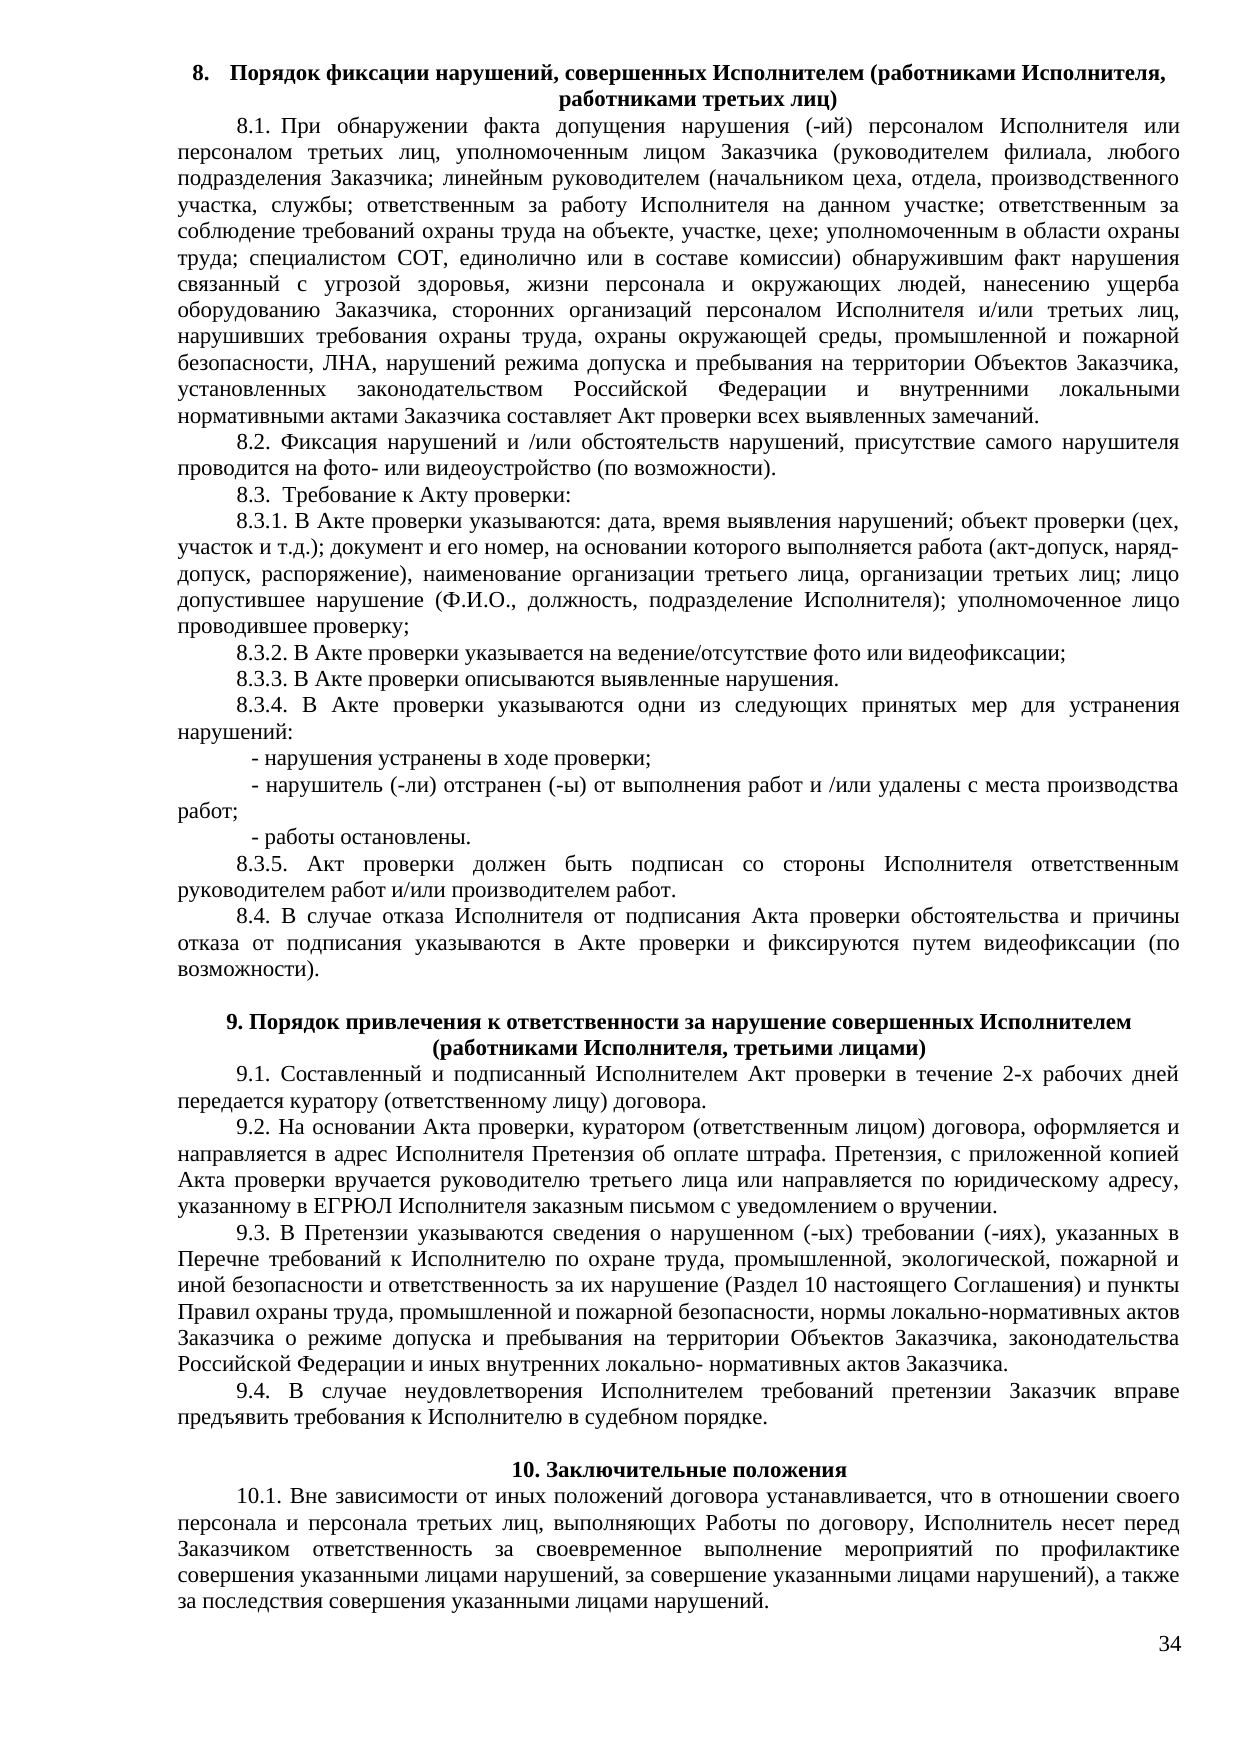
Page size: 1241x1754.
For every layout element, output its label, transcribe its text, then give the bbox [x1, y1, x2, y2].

text 8.4. В случае отказа Исполнителя от подписания Акта проверки обстоятельства и причины отказа от подписания указываются в Акте проверки и фиксируются путем видеофиксации (по возможности). [177, 902, 1181, 981]
list Фиксация нарушений и /или обстоятельств нарушений, присутствие самого нарушителя проводится на фото- или видеоустройство (по возможности). [177, 428, 1181, 481]
list Порядок фиксации нарушений, совершенных Исполнителем (работниками Исполнителя, работниками третьих лиц) [177, 59, 1181, 112]
text - нарушитель (-ли) отстранен (-ы) от выполнения работ и /или удалены с места производства работ; [177, 771, 1181, 823]
text 9.1. Составленный и подписанный Исполнителем Акт проверки в течение 2-х рабочих дней передается куратору (ответственному лицу) договора. [177, 1061, 1181, 1113]
text 9.4. В случае неудовлетворения Исполнителем требований претензии Заказчик вправе предъявить требования к Исполнителю в судебном порядке. [177, 1377, 1181, 1429]
text 9.3. В Претензии указываются сведения о нарушенном (-ых) требовании (-иях), указанных в Перечне требований к Исполнителю по охране труда, промышленной, экологической, пожарной и иной безопасности и ответственность за их нарушение (Раздел 10 настоящего Соглашения) и пункты Правил охраны труда, промышленной и пожарной безопасности, нормы локально-нормативных актов Заказчика о режиме допуска и пребывания на территории Объектов Заказчика, законодательства Российской Федерации и иных внутренних локально- нормативных актов Заказчика. [177, 1219, 1181, 1377]
text 8.3.2. В Акте проверки указывается на ведение/отсутствие фото или видеофиксации; [177, 639, 1181, 665]
text 8.3.4. В Акте проверки указываются одни из следующих принятых мер для устранения нарушений: [177, 692, 1181, 744]
text 8.3. Требование к Акту проверки: [177, 481, 1181, 507]
text - работы остановлены. [177, 823, 1181, 850]
text 9.2. На основании Акта проверки, куратором (ответственным лицом) договора, оформляется и направляется в адрес Исполнителя Претензия об оплате штрафа. Претензия, с приложенной копией Акта проверки вручается руководителю третьего лица или направляется по юридическому адресу, указанному в ЕГРЮЛ Исполнителя заказным письмом с уведомлением о вручении. [177, 1113, 1181, 1219]
text 8.3.3. В Акте проверки описываются выявленные нарушения. [177, 665, 1181, 692]
text 8.3.5. Акт проверки должен быть подписан со стороны Исполнителя ответственным руководителем работ и/или производителем работ. [177, 850, 1181, 902]
text - нарушения устранены в ходе проверки; [177, 744, 1181, 771]
text 10.1. Вне зависимости от иных положений договора устанавливается, что в отношении своего персонала и персонала третьих лиц, выполняющих Работы по договору, Исполнитель несет перед Заказчиком ответственность за своевременное выполнение мероприятий по профилактике совершения указанными лицами нарушений, за совершение указанными лицами нарушений), а также за последствия совершения указанными лицами нарушений. [177, 1482, 1181, 1614]
text 9. Порядок привлечения к ответственности за нарушение совершенных Исполнителем (работниками Исполнителя, третьими лицами) [177, 1008, 1181, 1061]
list При обнаружении факта допущения нарушения (-ий) персоналом Исполнителя или персоналом третьих лиц, уполномоченным лицом Заказчика (руководителем филиала, любого подразделения Заказчика; линейным руководителем (начальником цеха, отдела, производственного участка, службы; ответственным за работу Исполнителя на данном участке; ответственным за соблюдение требований охраны труда на объекте, участке, цехе; уполномоченным в области охраны труда; специалистом СОТ, единолично или в составе комиссии) обнаружившим факт нарушения связанный с угрозой здоровья, жизни персонала и окружающих людей, нанесению ущерба оборудованию Заказчика, сторонних организаций персоналом Исполнителя и/или третьих лиц, нарушивших требования охраны труда, охраны окружающей среды, промышленной и пожарной безопасности, ЛНА, нарушений режима допуска и пребывания на территории Объектов Заказчика, установленных законодательством Российской Федерации и внутренними локальными нормативными актами Заказчика составляет Акт проверки всех выявленных замечаний. [177, 112, 1181, 428]
text 10. Заключительные положения [177, 1456, 1181, 1482]
text 8.3.1. В Акте проверки указываются: дата, время выявления нарушений; объект проверки (цех, участок и т.д.); документ и его номер, на основании которого выполняется работа (акт-допуск, наряд-допуск, распоряжение), наименование организации третьего лица, организации третьих лиц; лицо допустившее нарушение (Ф.И.О., должность, подразделение Исполнителя); уполномоченное лицо проводившее проверку; [177, 507, 1181, 639]
